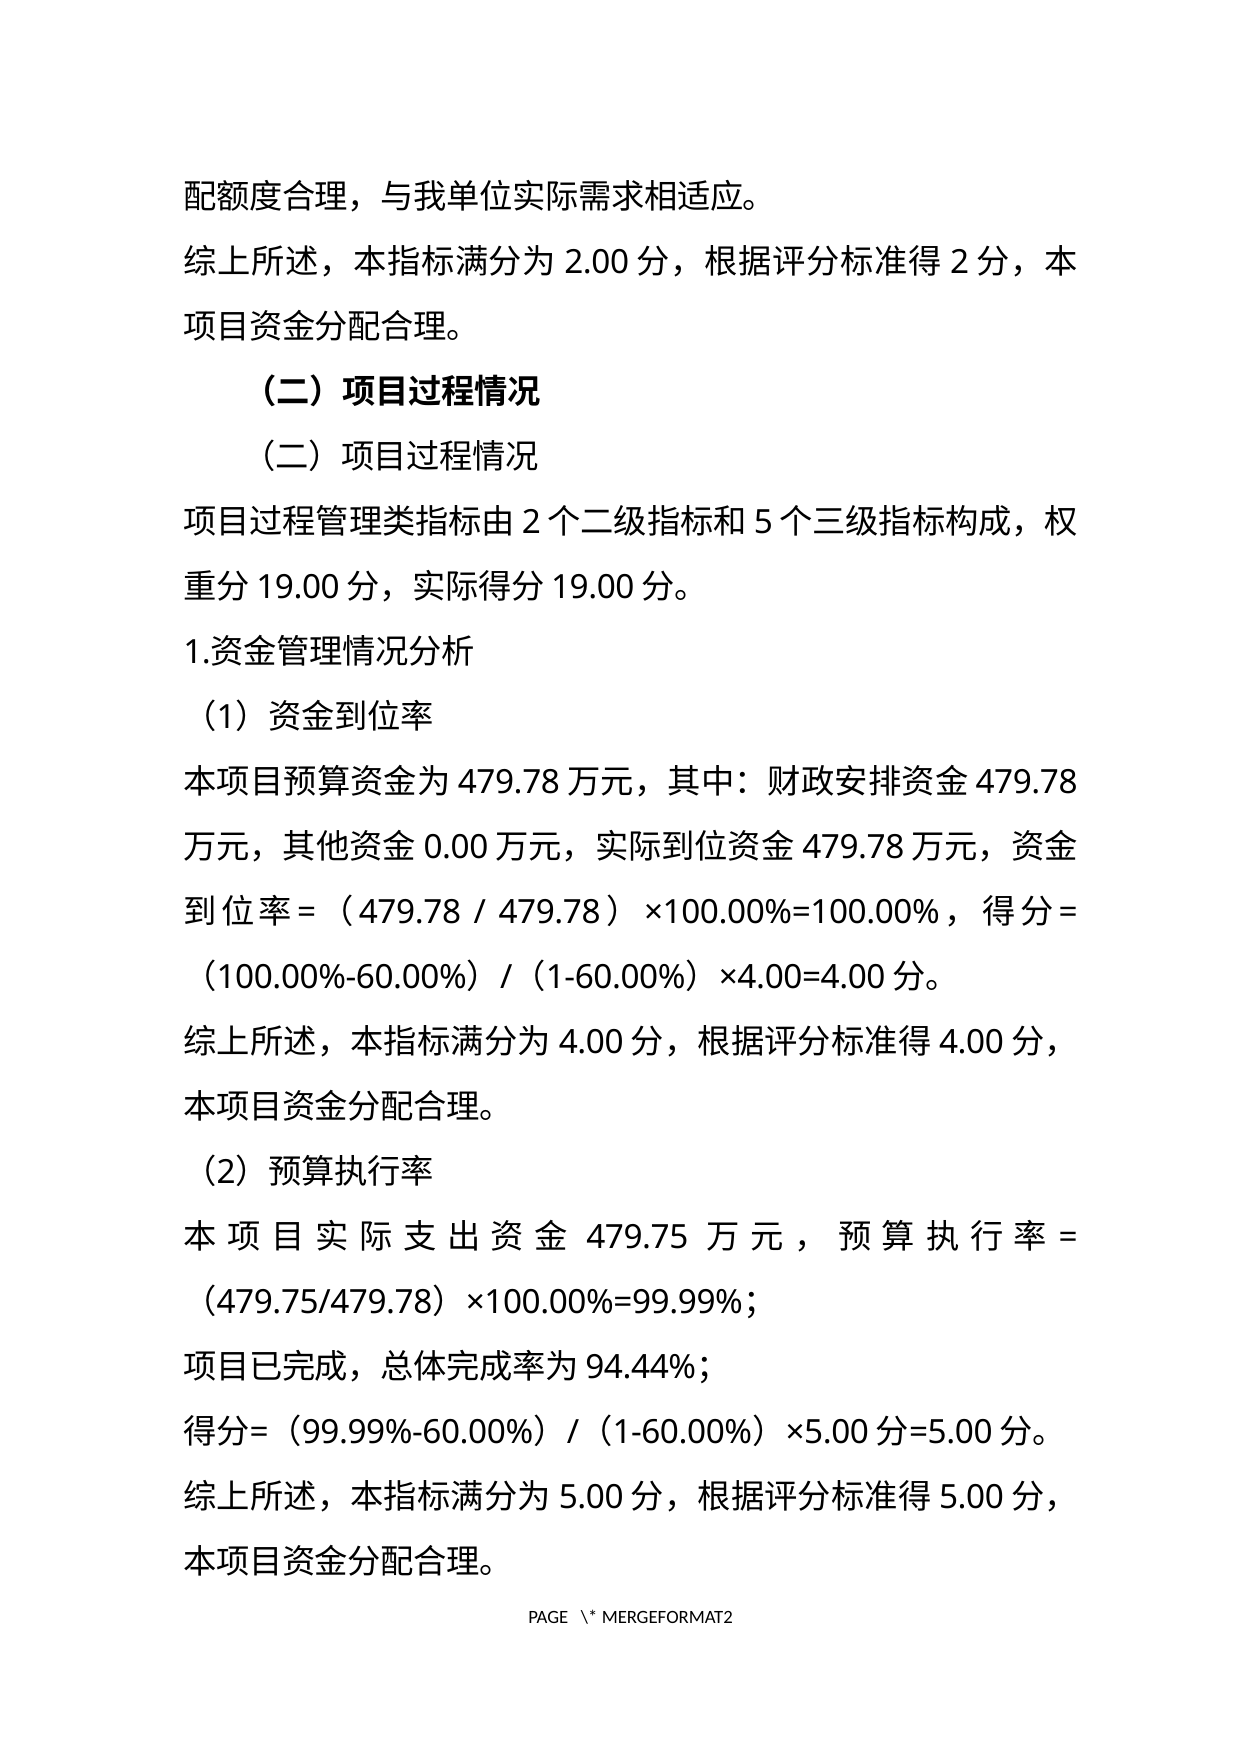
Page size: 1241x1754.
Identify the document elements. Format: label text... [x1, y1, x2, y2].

text （二）项目过程情况 [183, 357, 1078, 422]
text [183, 162, 1078, 357]
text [183, 422, 1078, 1592]
